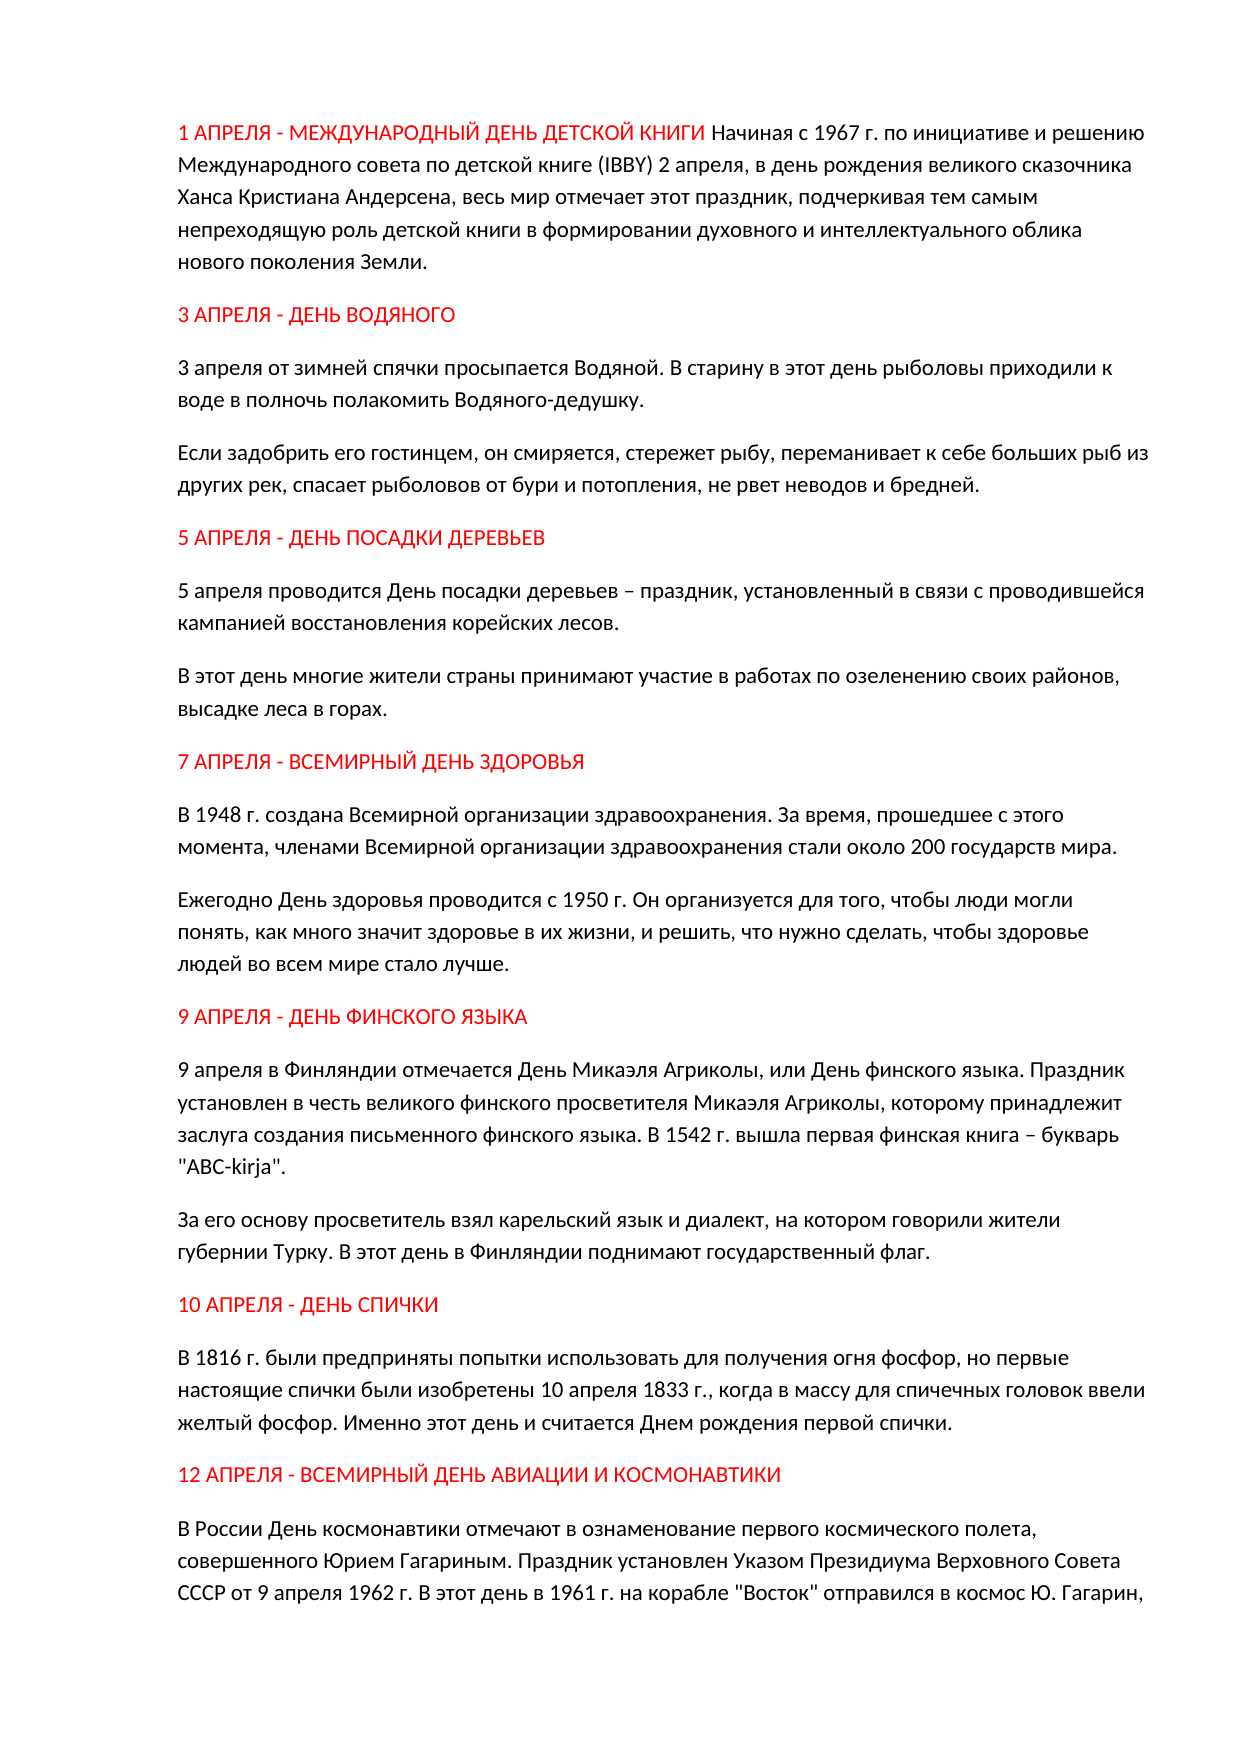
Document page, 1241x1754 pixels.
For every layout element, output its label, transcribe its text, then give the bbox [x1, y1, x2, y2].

text Если задобрить его гостинцем, он смиряется, стережет рыбу, переманивает к себе больших рыб из других рек, спасает рыболовов от бури и потопления, не рвет неводов и бредней. [177, 438, 1152, 498]
text В 1948 г. создана Всемирной организации здравоохранения. За время, прошедшее с этого момента, членами Всемирной организации здравоохранения стали около 200 государств мира. [177, 800, 1152, 860]
text 3 апреля от зимней спячки просыпается Водяной. В старину в этот день рыболовы приходили к воде в полночь полакомить Водяного-дедушку. [177, 353, 1152, 413]
text В 1816 г. были предприняты попытки использовать для получения огня фосфор, но первые настоящие спички были изобретены 10 апреля 1833 г., когда в массу для спичечных головок ввели желтый фосфор. Именно этот день и считается Днем рождения первой спички. [177, 1343, 1152, 1436]
text 12 АПРЕЛЯ - ВСЕМИРНЫЙ ДЕНЬ АВИАЦИИ И КОСМОНАВТИКИ [177, 1461, 1152, 1489]
text 5 апреля проводится День посадки деревьев – праздник, установленный в связи с проводившейся кампанией восстановления корейских лесов. [177, 576, 1152, 637]
text 5 АПРЕЛЯ - ДЕНЬ ПОСАДКИ ДЕРЕВЬЕВ [177, 523, 1152, 551]
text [177, 1514, 1152, 1606]
text 9 апреля в Финляндии отмечается День Микаэля Агриколы, или День финского языка. Праздник установлен в честь великого финского просветителя Микаэля Агриколы, которому принадлежит заслуга создания письменного финского языка. В 1542 г. вышла первая финская книга – букварь "ABC-kirja". [177, 1055, 1152, 1180]
text 3 АПРЕЛЯ - ДЕНЬ ВОДЯНОГО [177, 300, 1152, 328]
text 1 АПРЕЛЯ - МЕЖДУНАРОДНЫЙ ДЕНЬ ДЕТСКОЙ КНИГИ Начиная с 1967 г. по инициативе и решению Международного совета по детской книге (IBBY) 2 апреля, в день рождения великого сказочника Ханса Кристиана Андерсена, весь мир отмечает этот праздник, подчеркивая тем самым непреходящую роль детской книги в формировании духовного и интеллектуального облика нового поколения Земли. [177, 118, 1152, 275]
text Ежегодно День здоровья проводится с 1950 г. Он организуется для того, чтобы люди могли понять, как много значит здоровье в их жизни, и решить, что нужно сделать, чтобы здоровье людей во всем мире стало лучше. [177, 885, 1152, 977]
text В этот день многие жители страны принимают участие в работах по озеленению своих районов, высадке леса в горах. [177, 662, 1152, 722]
text За его основу просветитель взял карельский язык и диалект, на котором говорили жители губернии Турку. В этот день в Финляндии поднимают государственный флаг. [177, 1205, 1152, 1265]
text 7 АПРЕЛЯ - ВСЕМИРНЫЙ ДЕНЬ ЗДОРОВЬЯ [177, 747, 1152, 775]
text 10 АПРЕЛЯ - ДЕНЬ СПИЧКИ [177, 1290, 1152, 1318]
text 9 АПРЕЛЯ - ДЕНЬ ФИНСКОГО ЯЗЫКА [177, 1002, 1152, 1030]
